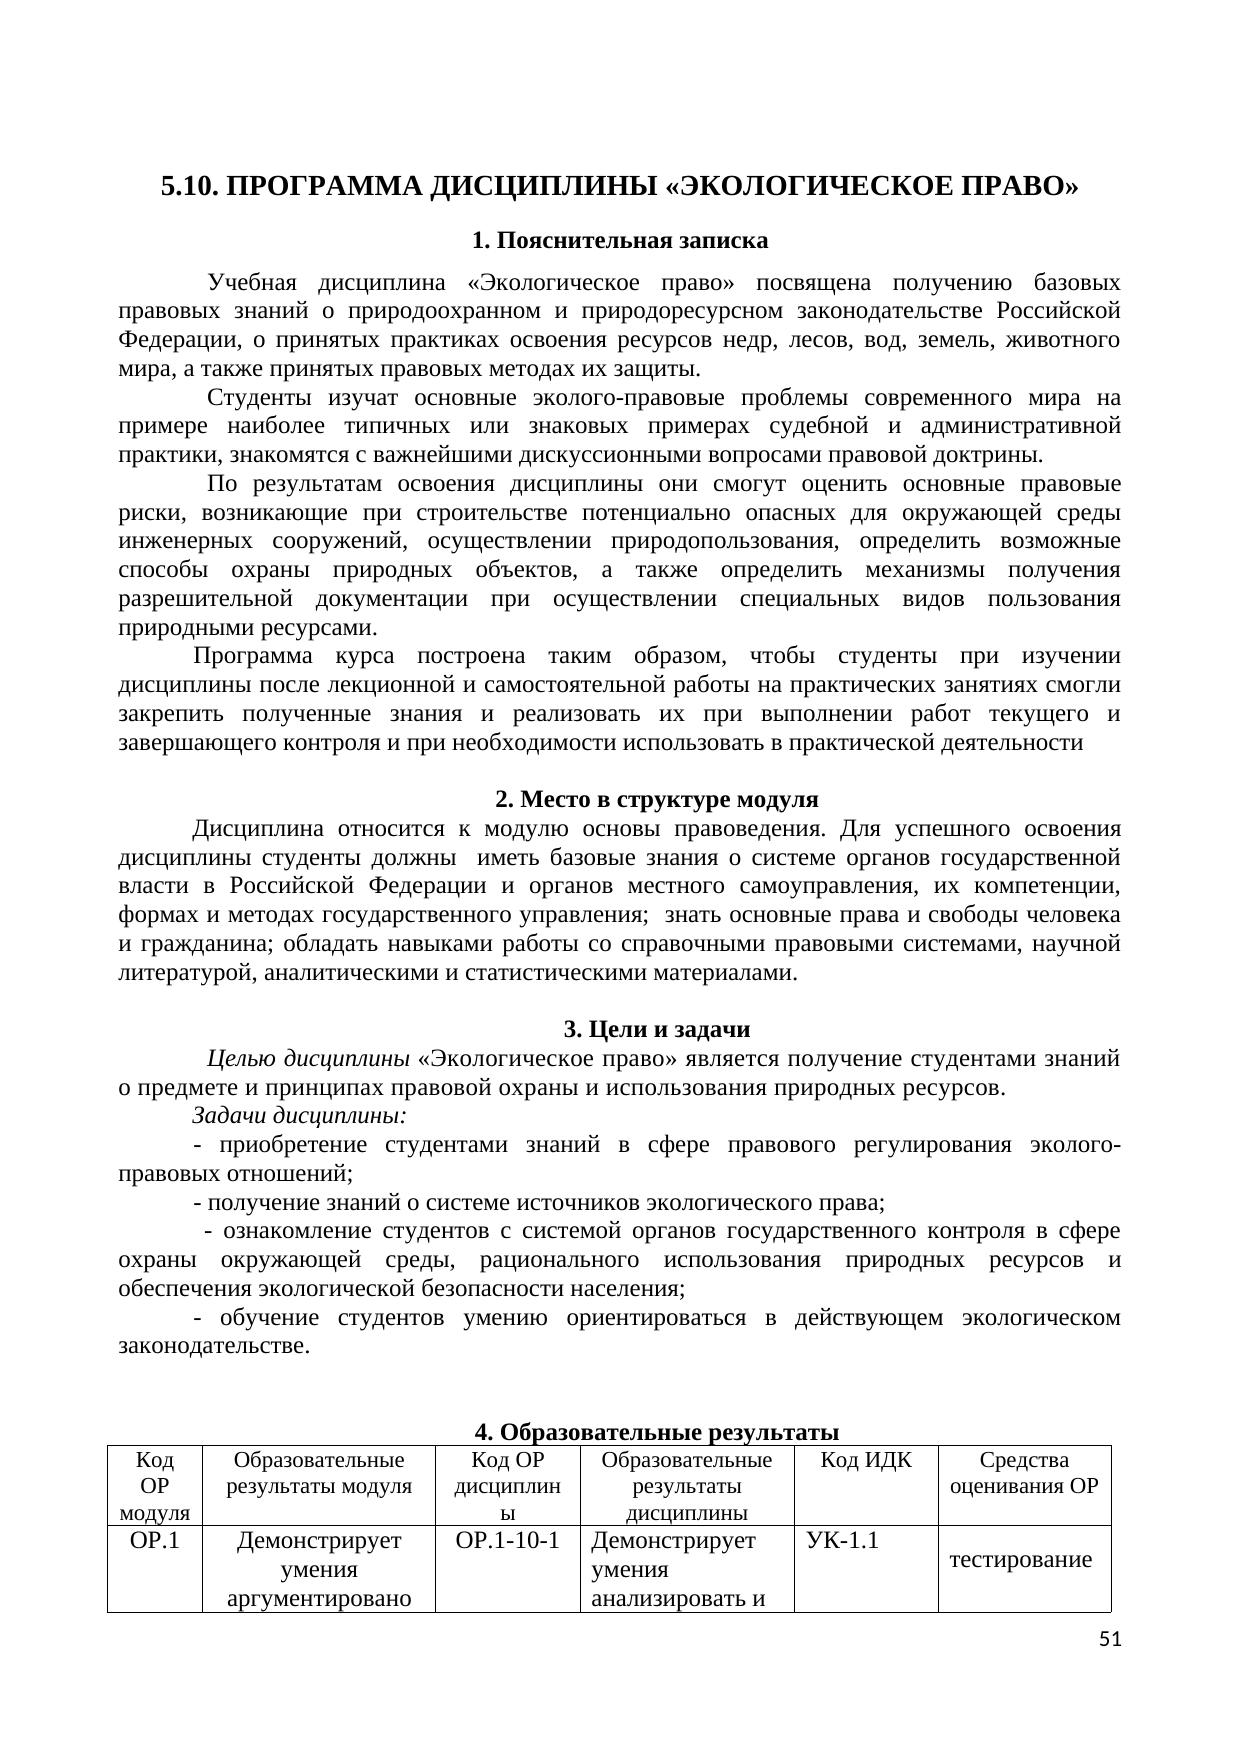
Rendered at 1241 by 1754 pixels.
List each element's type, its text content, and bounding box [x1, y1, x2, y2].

table_header Код ИДК [795, 1446, 938, 1525]
text - ознакомление студентов с системой органов государственного контроля в сфере охраны окружающей среды, рационального использования природных ресурсов и обеспечения экологической безопасности населения; [118, 1215, 1122, 1302]
text Задачи дисциплины: [118, 1100, 1122, 1129]
text Учебная дисциплина «Экологическое право» посвящена получению базовых правовых знаний о природоохранном и природоресурсном законодательстве Российской Федерации, о принятых практиках освоения ресурсов недр, лесов, вод, земель, животного мира, а также принятых правовых методах их защиты. [118, 267, 1122, 382]
table_cell ОР.1-10-1 [436, 1526, 580, 1612]
table_header Код ОР модуля [108, 1446, 202, 1525]
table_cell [939, 1526, 1111, 1612]
table_header Код ОР дисциплины [436, 1446, 580, 1525]
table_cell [203, 1526, 435, 1612]
table_cell УК-1.1 [795, 1526, 938, 1612]
text - обучение студентов умению ориентироваться в действующем экологическом законодательстве. [118, 1302, 1122, 1359]
text По результатам освоения дисциплины они смогут оценить основные правовые риски, возникающие при строительстве потенциально опасных для окружающей среды инженерных сооружений, осуществлении природопользования, определить возможные способы охраны природных объектов, а также определить механизмы получения разрешительной документации при осуществлении специальных видов пользования природными ресурсами. [118, 468, 1122, 640]
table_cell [581, 1526, 794, 1612]
text 1. Пояснительная записка [118, 225, 1122, 254]
text Студенты изучат основные эколого-правовые проблемы современного мира на примере наиболее типичных или знаковых примерах судебной и административной практики, знакомятся с важнейшими дискуссионными вопросами правовой доктрины. [118, 382, 1122, 468]
text 3. Цели и задачи [118, 1014, 1122, 1043]
text - приобретение студентами знаний в сфере правового регулирования эколого-правовых отношений; [118, 1129, 1122, 1187]
text 4. Образовательные результаты [118, 1417, 1122, 1445]
table_header Образовательные результаты модуля [203, 1446, 435, 1525]
table_header Образовательные результаты дисциплины [581, 1446, 794, 1525]
text - получение знаний о системе источников экологического права; [118, 1187, 1122, 1215]
table_cell ОР.1 [108, 1526, 202, 1612]
text 2. Место в структуре модуля [118, 784, 1122, 813]
table_header Средства оценивания ОР [939, 1446, 1111, 1525]
text Целью дисциплины «Экологическое право» является получение студентами знаний о предмете и принципах правовой охраны и использования природных ресурсов. [118, 1043, 1122, 1100]
text Программа курса построена таким образом, чтобы студенты при изучении дисциплины после лекционной и самостоятельной работы на практических занятиях смогли закрепить полученные знания и реализовать их при выполнении работ текущего и завершающего контроля и при необходимости использовать в практической деятельности [118, 640, 1122, 755]
text Дисциплина относится к модулю основы правоведения. Для успешного освоения дисциплины студенты должны иметь базовые знания о системе органов государственной власти в Российской Федерации и органов местного самоуправления, их компетенции, формах и методах государственного управления; знать основные права и свободы человека и гражданина; обладать навыками работы со справочными правовыми системами, научной литературой, аналитическими и статистическими материалами. [118, 813, 1122, 985]
subtitle 5.10. ПРОГРАММА ДИСЦИПЛИНЫ «Экологическое право» [118, 168, 1122, 202]
